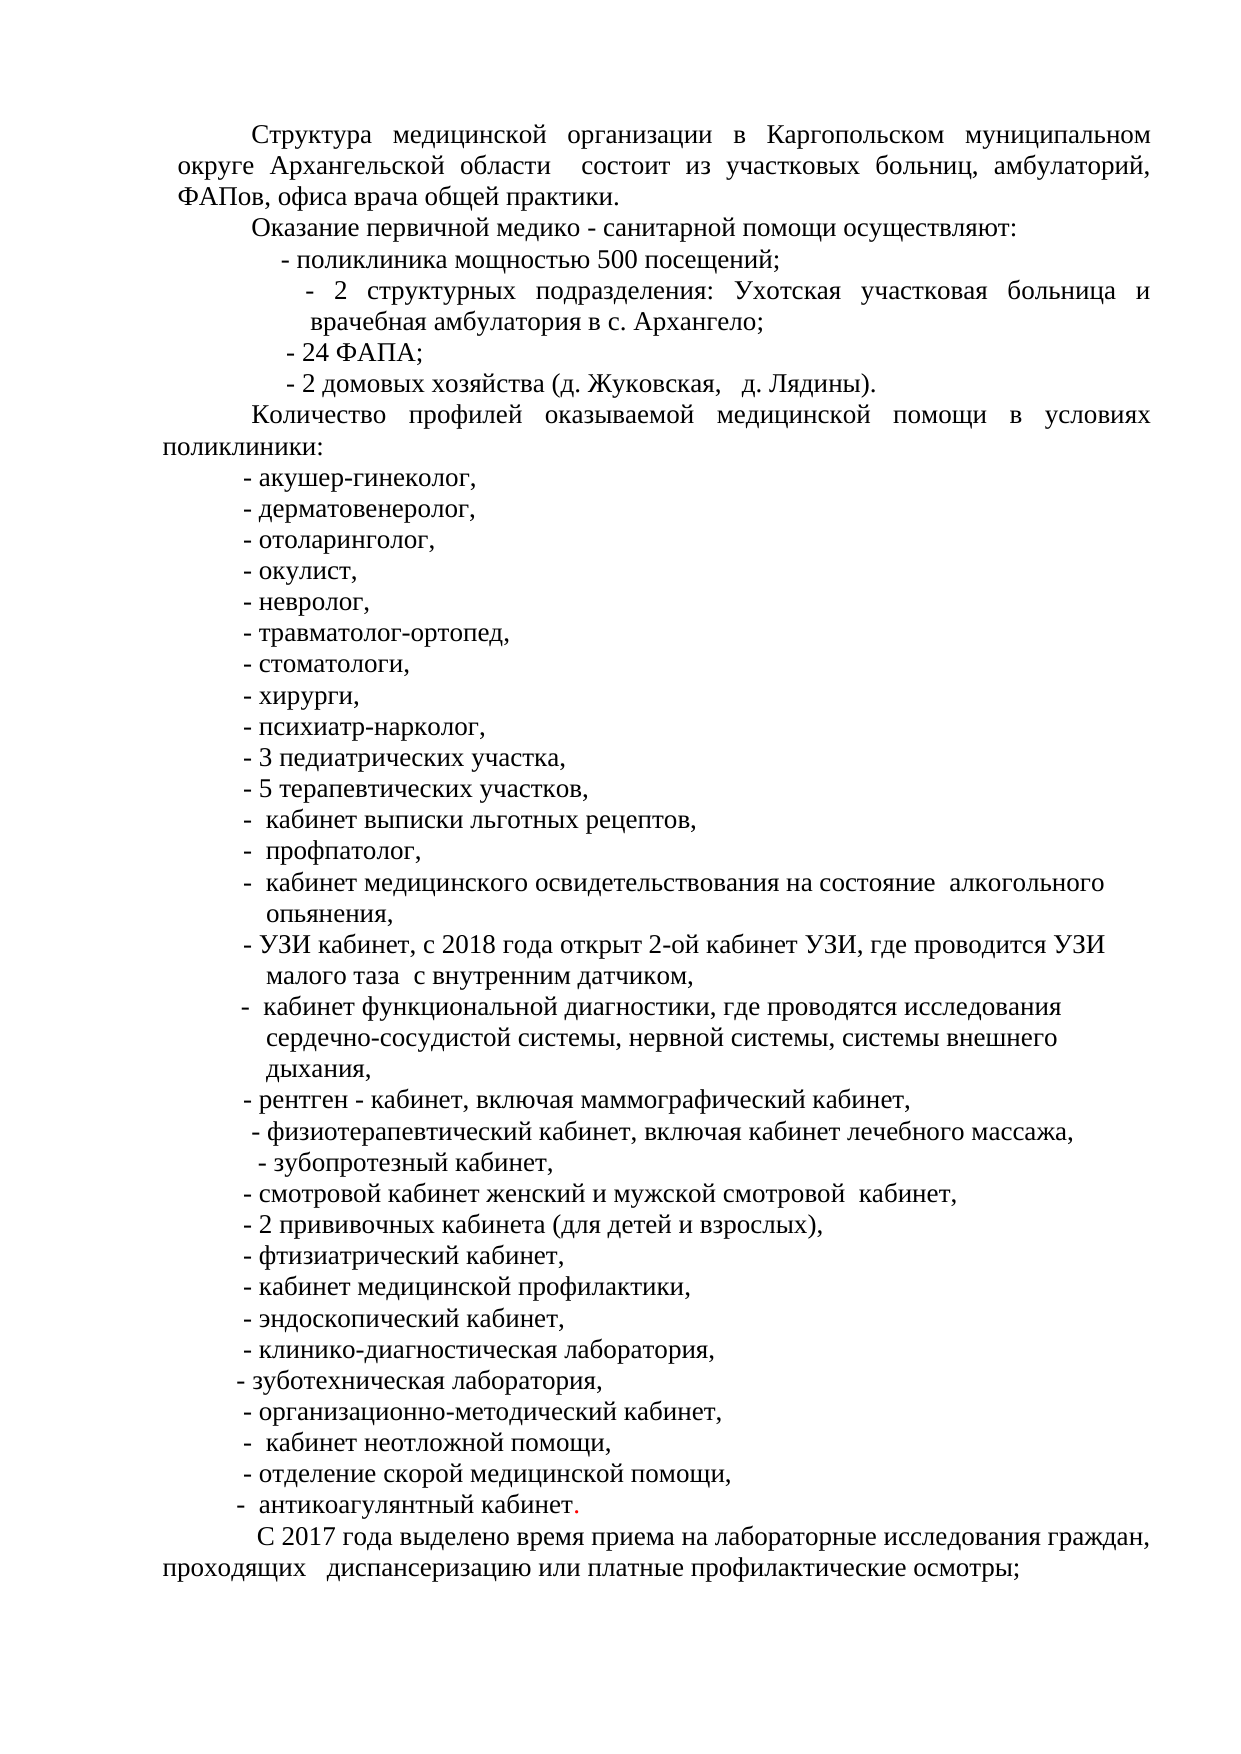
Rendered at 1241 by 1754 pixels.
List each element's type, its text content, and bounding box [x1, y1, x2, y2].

list - кабинет медицинской профилактики, [162, 1271, 1152, 1302]
list - кабинет функциональной диагностики, где проводятся исследования сердечно-сосудистой системы, нервной системы, системы внешнего дыхания, [207, 990, 1152, 1084]
list - дерматовенеролог, [162, 492, 1152, 523]
list - профпатолог, [162, 834, 1152, 866]
list - кабинет медицинского освидетельствования на состояние алкогольного опьянения, [236, 866, 1152, 928]
list С 2017 года выделено время приема на лабораторные исследования граждан, проходящих диспансеризацию или платные профилактические осмотры; [162, 1520, 1152, 1582]
list - стоматологи, [162, 648, 1152, 679]
list - отоларинголог, [162, 523, 1152, 554]
list - психиатр-нарколог, [162, 710, 1152, 741]
list - отделение скорой медицинской помощи, [162, 1457, 1152, 1488]
list - травматолог-ортопед, [162, 616, 1152, 648]
list - организационно-методический кабинет, [162, 1395, 1152, 1426]
list Структура медицинской организации в Каргопольском муниципальном округе Архангельской области состоит из участковых больниц, амбулаторий, ФАПов, офиса врача общей практики. [177, 118, 1152, 212]
list - смотровой кабинет женский и мужской смотровой кабинет, [162, 1177, 1152, 1208]
list - 2 прививочных кабинета (для детей и взрослых), [162, 1208, 1152, 1239]
list - зуботехническая лаборатория, [162, 1364, 1152, 1395]
list - хирурги, [162, 679, 1152, 710]
list - 2 домовых хозяйства (д. Жуковская, д. Лядины). [162, 367, 1152, 398]
list - 2 структурных подразделения: Ухотская участковая больница и врачебная амбулатория в с. Архангело; [266, 274, 1152, 336]
list - кабинет выписки льготных рецептов, [162, 803, 1152, 834]
text - рентген - кабинет, включая маммографический кабинет, - физиотерапевтический кабинет, включая кабинет лечебного массажа, [236, 1084, 1152, 1146]
list - клинико-диагностическая лаборатория, [162, 1333, 1152, 1364]
list - акушер-гинеколог, [162, 461, 1152, 492]
list - 5 терапевтических участков, [162, 772, 1152, 803]
text - поликлиника мощностью 500 посещений; [177, 243, 1152, 274]
list - невролог, [162, 585, 1152, 616]
list - окулист, [162, 554, 1152, 585]
list - 3 педиатрических участка, [162, 741, 1152, 772]
list - фтизиатрический кабинет, [162, 1239, 1152, 1271]
list - УЗИ кабинет, с 2018 года открыт 2-ой кабинет УЗИ, где проводится УЗИ малого таза с внутренним датчиком, [236, 928, 1152, 990]
text Оказание первичной медико - санитарной помощи осуществляют: [177, 212, 1152, 243]
list - антикоагулянтный кабинет. [162, 1488, 1152, 1520]
text - зубопротезный кабинет, [177, 1146, 1152, 1177]
list - 24 ФАПА; [162, 336, 1152, 367]
list - эндоскопический кабинет, [162, 1302, 1152, 1333]
list Количество профилей оказываемой медицинской помощи в условиях поликлиники: [162, 398, 1152, 461]
list - кабинет неотложной помощи, [162, 1426, 1152, 1457]
